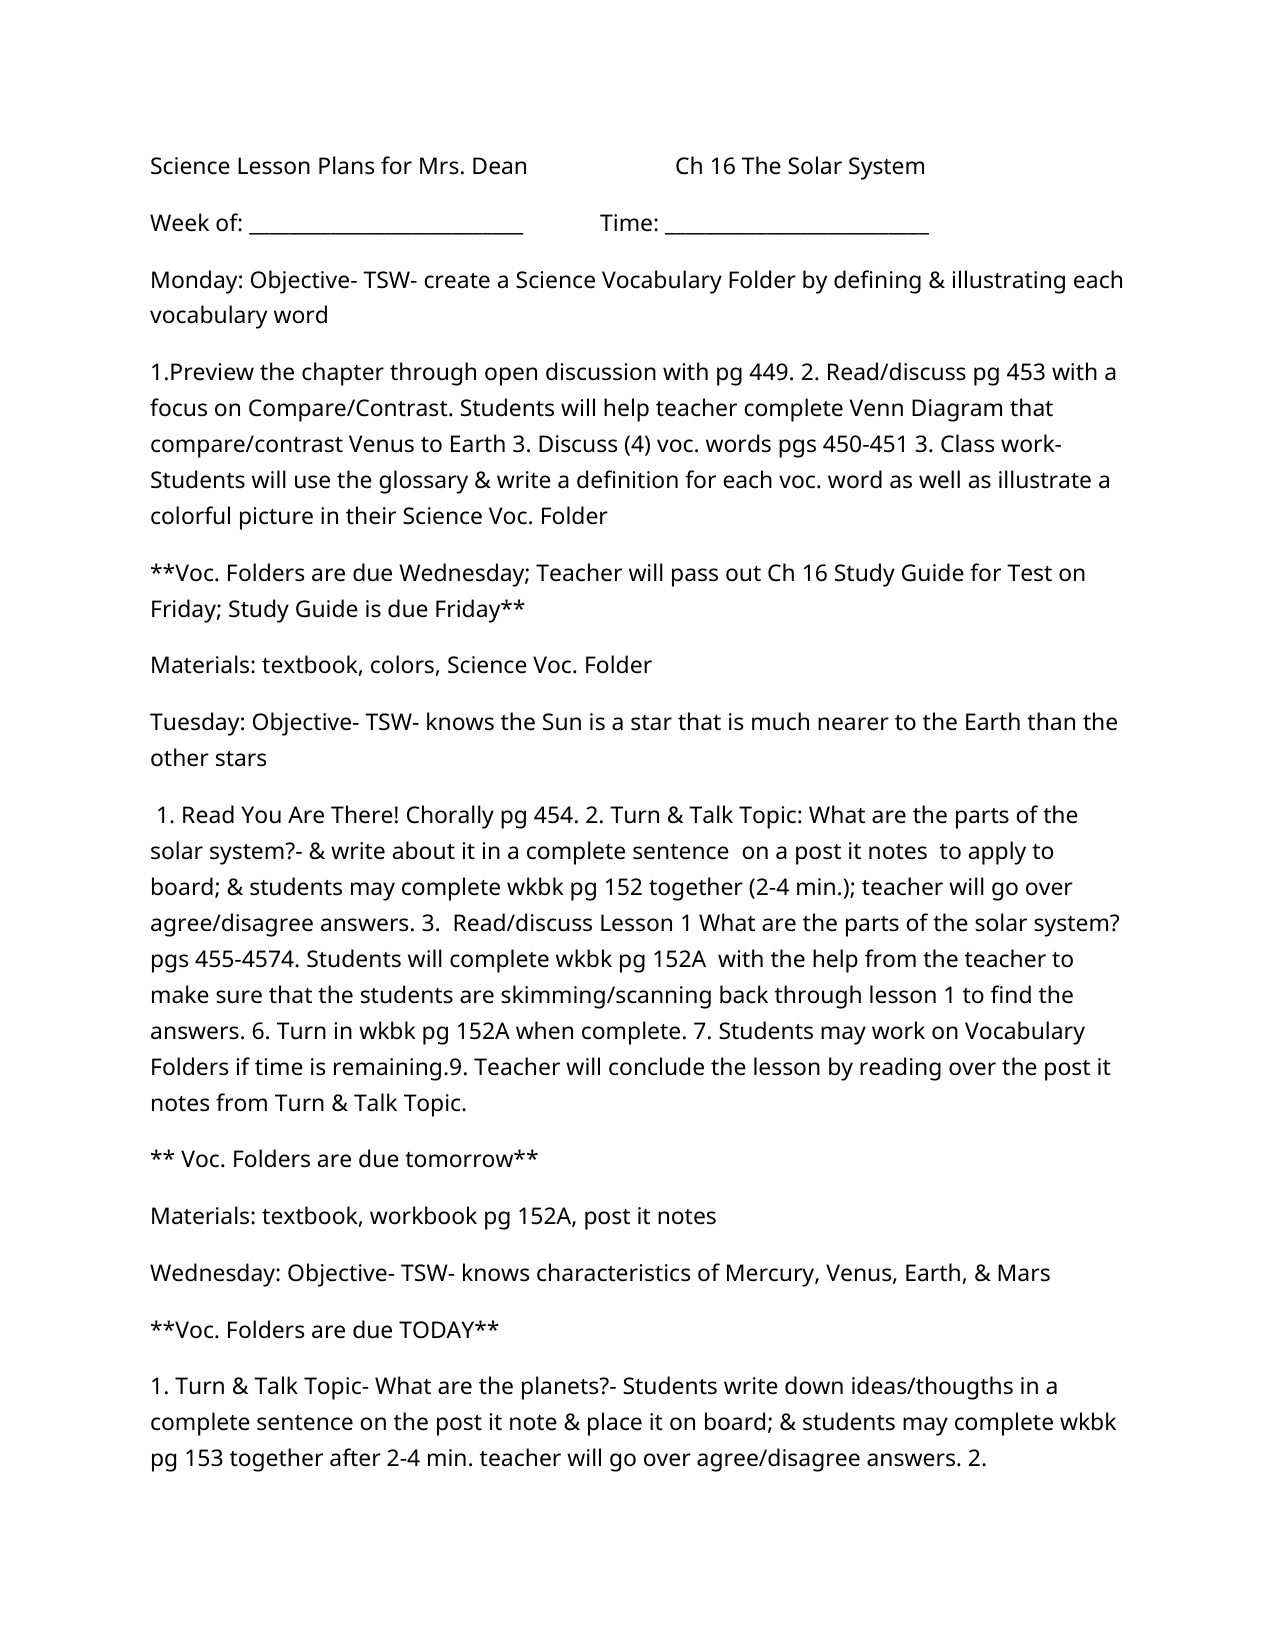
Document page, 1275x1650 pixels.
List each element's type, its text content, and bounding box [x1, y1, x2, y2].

text Materials: textbook, colors, Science Voc. Folder [150, 649, 1125, 681]
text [150, 1370, 1125, 1473]
text Science Lesson Plans for Mrs. Dean Ch 16 The Solar System [150, 150, 1125, 181]
text Tuesday: Objective- TSW- knows the Sun is a star that is much nearer to the Earth than the other stars [150, 706, 1125, 773]
text Monday: Objective- TSW- create a Science Vocabulary Folder by defining & illustrating each vocabulary word [150, 263, 1125, 331]
text **Voc. Folders are due Wednesday; Teacher will pass out Ch 16 Study Guide for Test on Friday; Study Guide is due Friday** [150, 557, 1125, 624]
text Wednesday: Objective- TSW- knows characteristics of Mercury, Venus, Earth, & Mars [150, 1257, 1125, 1288]
text Week of: ___________________________ Time: __________________________ [150, 207, 1125, 238]
text Materials: textbook, workbook pg 152A, post it notes [150, 1200, 1125, 1231]
text ** Voc. Folders are due tomorrow** [150, 1143, 1125, 1174]
text 1. Read You Are There! Chorally pg 454. 2. Turn & Talk Topic: What are the parts of the solar system?- & write about it in a complete sentence on a post it notes to apply to board; & students may complete wkbk pg 152 together (2-4 min.); teacher will go over agree/disagree answers. 3. Read/discuss Lesson 1 What are the parts of the solar system? pgs 455-4574. Students will complete wkbk pg 152A with the help from the teacher to make sure that the students are skimming/scanning back through lesson 1 to find the answers. 6. Turn in wkbk pg 152A when complete. 7. Students may work on Vocabulary Folders if time is remaining.9. Teacher will conclude the lesson by reading over the post it notes from Turn & Talk Topic. [150, 799, 1125, 1118]
text 1.Preview the chapter through open discussion with pg 449. 2. Read/discuss pg 453 with a focus on Compare/Contrast. Students will help teacher complete Venn Diagram that compare/contrast Venus to Earth 3. Discuss (4) voc. words pgs 450-451 3. Class work- Students will use the glossary & write a definition for each voc. word as well as illustrate a colorful picture in their Science Voc. Folder [150, 356, 1125, 531]
text **Voc. Folders are due TODAY** [150, 1313, 1125, 1345]
